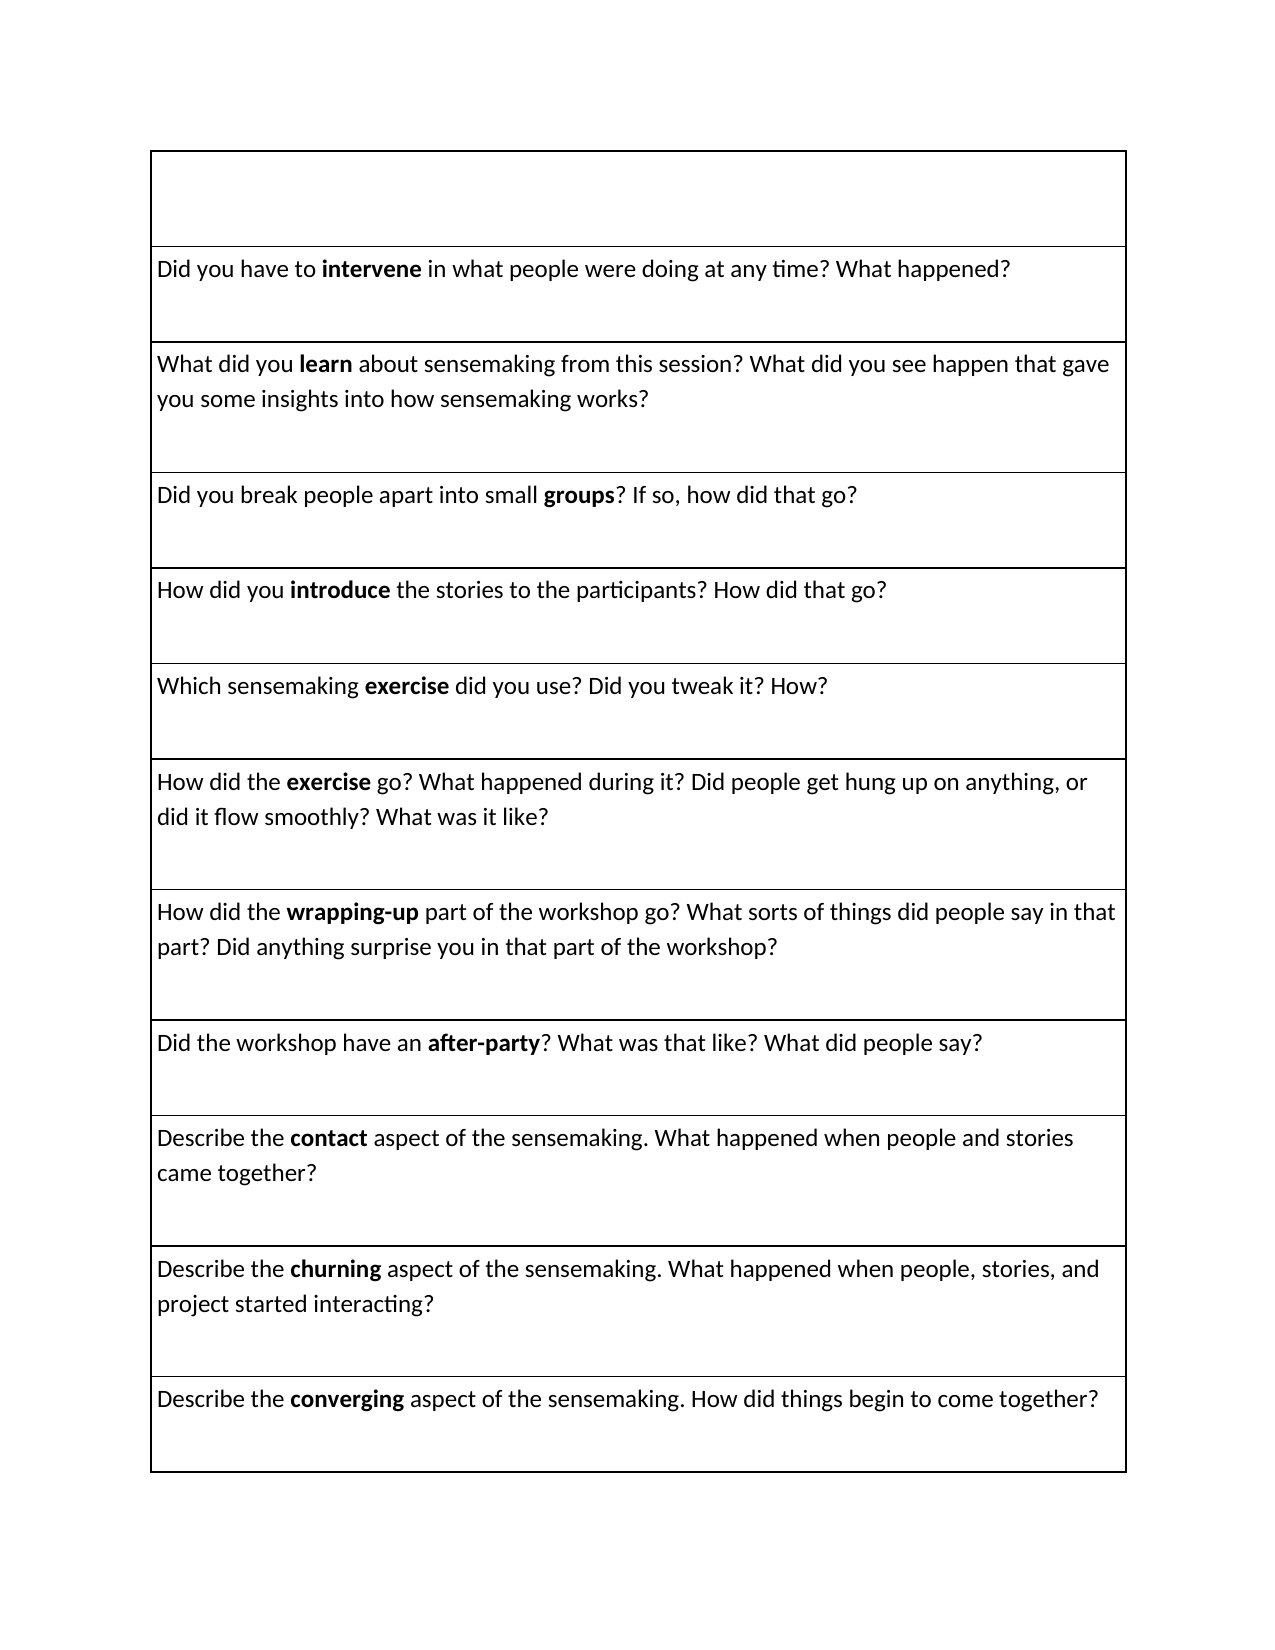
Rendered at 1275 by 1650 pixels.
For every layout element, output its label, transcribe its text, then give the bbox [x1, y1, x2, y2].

table_cell Did the workshop have an after-party? What was that like? What did people say? [152, 1021, 1125, 1115]
table_cell Describe the converging aspect of the sensemaking. How did things begin to come together? [152, 1377, 1125, 1471]
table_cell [152, 152, 1125, 246]
table_cell Did you break people apart into small groups? If so, how did that go? [152, 473, 1125, 567]
table_cell Did you have to intervene in what people were doing at any time? What happened? [152, 247, 1125, 341]
table_cell Describe the churning aspect of the sensemaking. What happened when people, stories, and project started interacting? [152, 1247, 1125, 1376]
table_cell How did you introduce the stories to the participants? How did that go? [152, 569, 1125, 663]
table_cell How did the wrapping-up part of the workshop go? What sorts of things did people say in that part? Did anything surprise you in that part of the workshop? [152, 890, 1125, 1019]
table_cell What did you learn about sensemaking from this session? What did you see happen that gave you some insights into how sensemaking works? [152, 343, 1125, 472]
table_cell Which sensemaking exercise did you use? Did you tweak it? How? [152, 664, 1125, 758]
table_cell How did the exercise go? What happened during it? Did people get hung up on anything, or did it flow smoothly? What was it like? [152, 760, 1125, 889]
table_cell Describe the contact aspect of the sensemaking. What happened when people and stories came together? [152, 1116, 1125, 1245]
